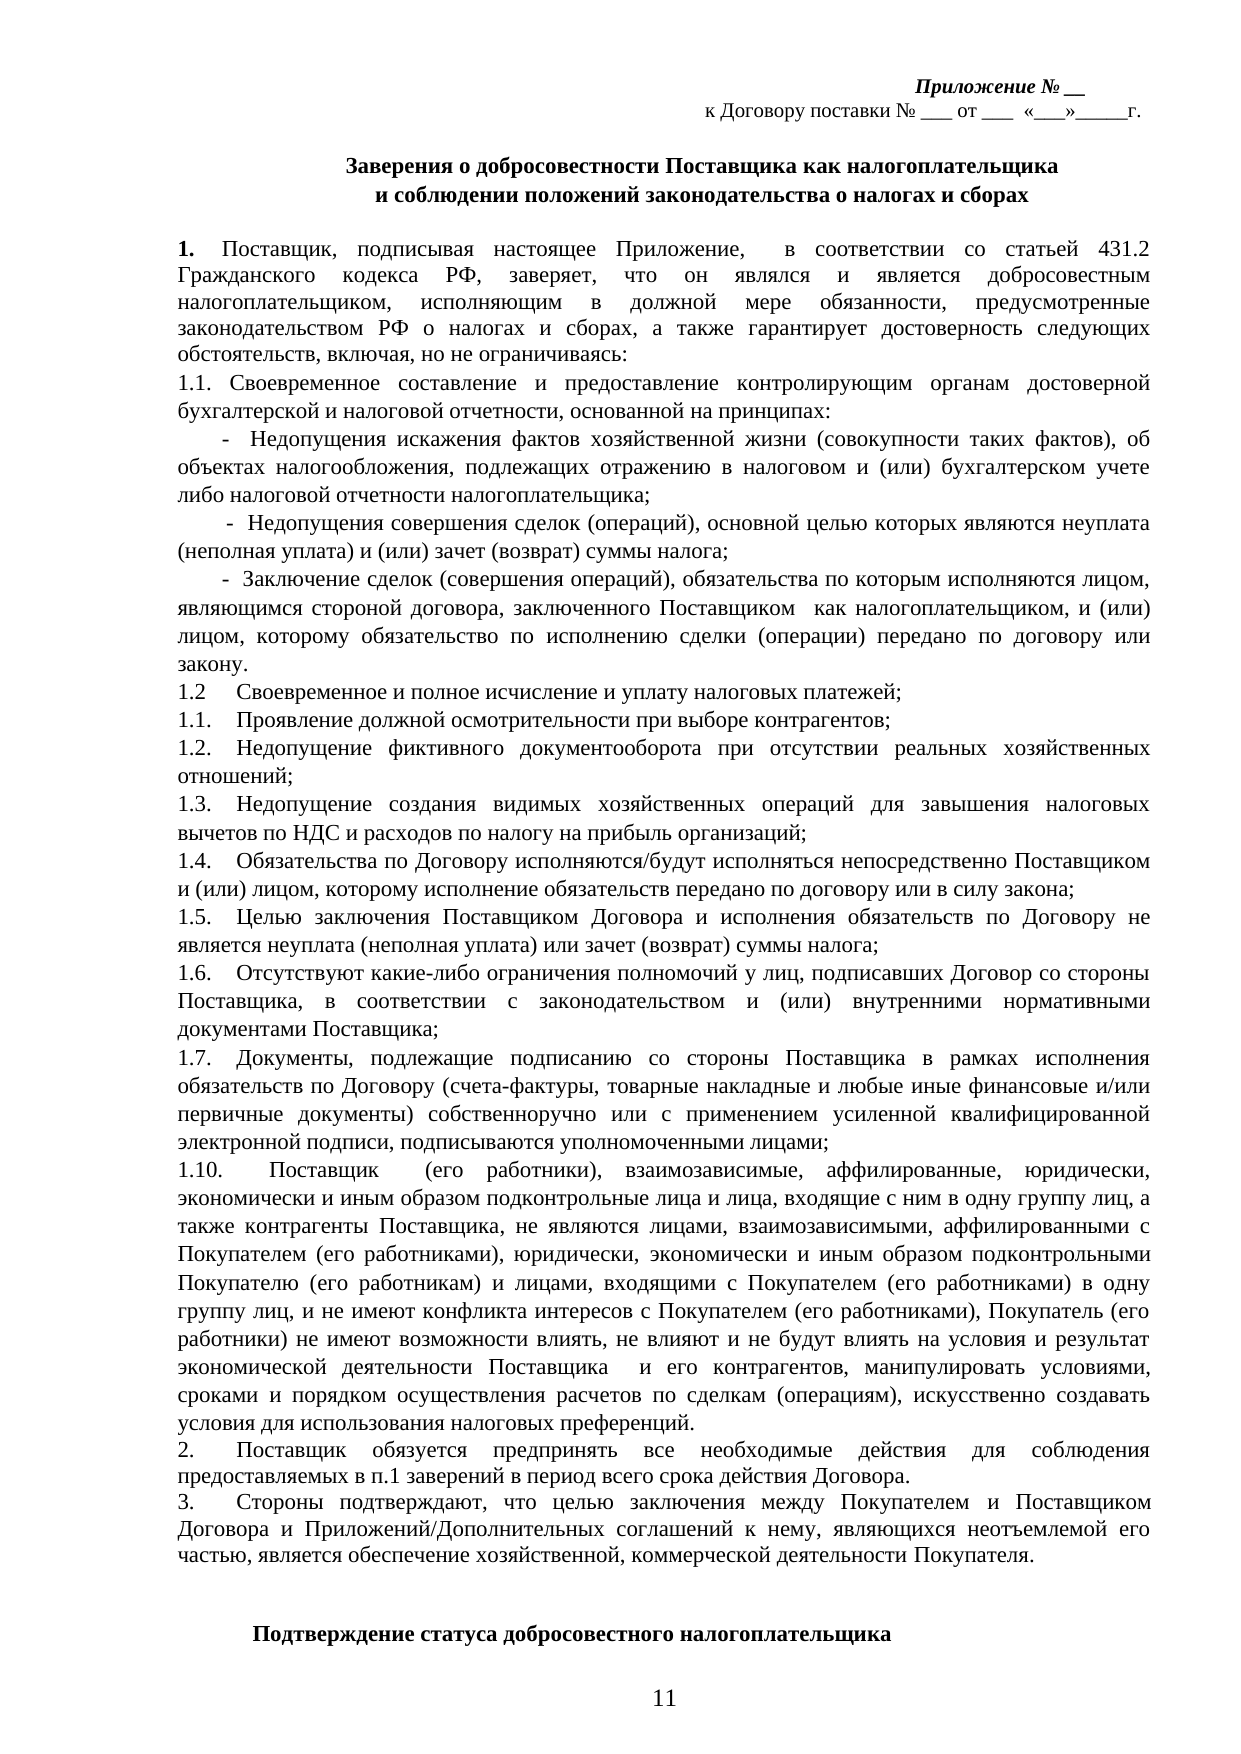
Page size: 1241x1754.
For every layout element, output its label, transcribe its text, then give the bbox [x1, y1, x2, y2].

list обязуется предпринять все необходимые действия для соблюдения предоставляемых в п.1 заверений в период всего срока действия Договора. [177, 1436, 1152, 1488]
list Обязательства по Договору исполняются/будут исполняться непосредственно Поставщиком и (или) лицом, которому исполнение обязательств передано по договору или в силу закона; [177, 845, 1152, 901]
text Приложение № __ [841, 74, 1152, 98]
text Заверения о добросовестности как налогоплательщика [177, 151, 1152, 179]
list Отсутствуют какие-либо ограничения полномочий у лиц, подписавших Договор со стороны Поставщика, в соответствии с законодательством и (или) внутренними нормативными документами Поставщика; [177, 957, 1152, 1042]
list Недопущение фиктивного документооборота при отсутствии реальных хозяйственных отношений; [177, 732, 1152, 789]
list Стороны подтверждают, что целью заключения между и Договора и Приложений/Дополнительных соглашений к нему, являющихся неотъемлемой его частью, является обеспечение хозяйственной, коммерческой деятельности . [177, 1488, 1152, 1567]
text 1.10. (его работники), взаимозависимые, аффилированные, юридически, экономически и иным образом подконтрольные лица и лица, входящие с ним в одну группу лиц, а также контрагенты Поставщика, не являются лицами, взаимозависимыми, аффилированными с Покупателем (его работниками), юридически, экономически и иным образом подконтрольными Покупателю (его работникам) и лицами, входящими с Покупателем (его работниками) в одну группу лиц, и не имеют конфликта интересов с Покупателем (его работниками), Покупатель (его работники) не имеют возможности влиять, не влияют и не будут влиять на условия и результат экономической деятельности Поставщика и его контрагентов, манипулировать условиями, сроками и порядком осуществления расчетов по сделкам (операциям), искусственно создавать условия для использования налоговых преференций. [177, 1154, 1152, 1436]
text - Недопущения совершения сделок (операций), основной целью которых являются неуплата (неполная уплата) и (или) зачет (возврат) суммы налога; [177, 507, 1152, 564]
text Подтверждение статуса добросовестного налогоплательщика [177, 1620, 1152, 1646]
list Документы, подлежащие подписанию со стороны Поставщика в рамках исполнения обязательств по Договору (счета-фактуры, товарные накладные и любые иные финансовые и/или первичные документы) собственноручно или с применением усиленной квалифицированной электронной подписи, подписываются уполномоченными лицами; [177, 1042, 1152, 1154]
text - Недопущения искажения фактов хозяйственной жизни (совокупности таких фактов), об объектах налогообложения, подлежащих отражению в налоговом и (или) бухгалтерском учете либо налоговой отчетности налогоплательщика; [177, 423, 1152, 507]
list Своевременное и полное исчисление и уплату налоговых платежей; [177, 676, 1152, 704]
list подписывая настоящее Приложение, в соответствии со статьей 431.2 Гражданского кодекса РФ, заверяет, что он являлся и является добросовестным налогоплательщиком, исполняющим в должной мере обязанности, предусмотренные законодательством РФ о налогах и сборах, а также гарантирует достоверность следующих обстоятельств, включая, но не ограничиваясь: [177, 235, 1152, 367]
list Недопущение создания видимых хозяйственных операций для завышения налоговых вычетов по НДС и расходов по налогу на прибыль организаций; [177, 789, 1152, 845]
list Целью заключения [177, 901, 1152, 957]
text - Заключение сделок (совершения операций), обязательства по которым исполняются лицом, являющимся стороной договора, заключенного как налогоплательщиком, и (или) лицом, которому обязательство по исполнению сделки (операции) передано по договору или закону. [177, 564, 1152, 676]
text к Договору поставки № ___ от ___ «___»_____г. [177, 98, 1141, 122]
text 1.1. Своевременное составление и предоставление контролирующим органам достоверной бухгалтерской и налоговой отчетности, основанной на принципах: [177, 367, 1152, 423]
text и соблюдении положений законодательства о налогах и сборах [177, 179, 1152, 207]
list Проявление должной осмотрительности при выборе контрагентов; [177, 704, 1152, 732]
